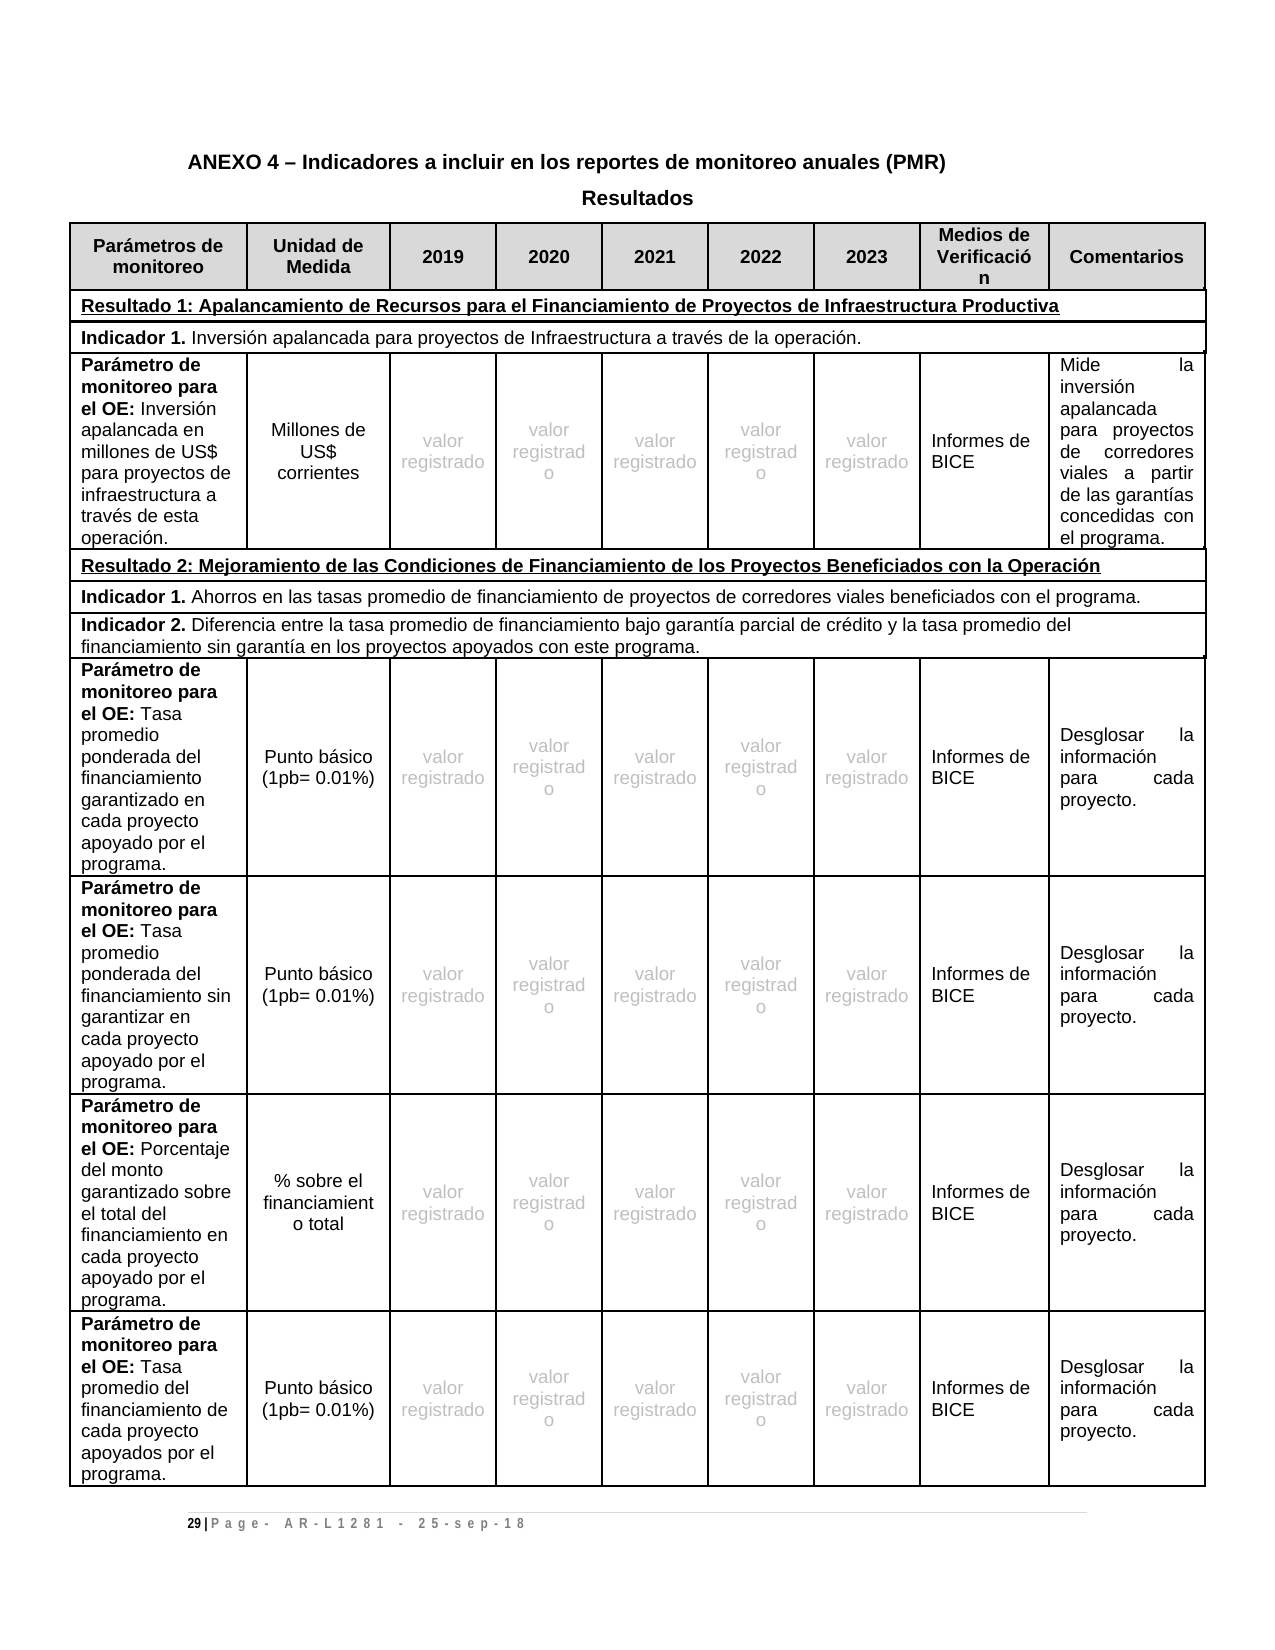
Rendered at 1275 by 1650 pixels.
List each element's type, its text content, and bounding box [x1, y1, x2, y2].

table_cell Desglosar la información para cada proyecto. [1050, 877, 1204, 1092]
table_cell valor registrado [603, 1312, 707, 1485]
table_cell valor registrado [709, 1312, 813, 1485]
table_cell valor registrado [603, 659, 707, 875]
table_cell Indicador 2. Diferencia entre la tasa promedio de financiamiento bajo garantía parcial de crédito y la tasa promedio del financiamiento sin garantía en los proyectos apoyados con este programa. [71, 614, 1205, 657]
table_header Unidad de Medida [248, 224, 389, 289]
table_header Comentarios [1050, 224, 1204, 289]
table_cell Desglosar la información para cada proyecto. [1050, 659, 1204, 875]
table_cell Parámetro de monitoreo para el OE: Tasa promedio del financiamiento de cada proyecto apoyados por el programa. [71, 1312, 246, 1485]
table_cell Resultado 1: Apalancamiento de Recursos para el Financiamiento de Proyectos de Infraestructura Productiva [71, 291, 1205, 320]
table_cell valor registrado [603, 1095, 707, 1310]
table_cell Indicador 1. Inversión apalancada para proyectos de Infraestructura a través de la operación. [71, 323, 1205, 352]
table_cell Informes de BICE [921, 1312, 1048, 1485]
table_cell valor registrado [497, 354, 601, 548]
table_cell Millones de US$ corrientes [248, 354, 389, 548]
table_header 2022 [709, 224, 813, 289]
table_cell Mide la inversión apalancada para proyectos de corredores viales a partir de las garantías concedidas con el programa. [1050, 354, 1204, 548]
table_header 2019 [391, 224, 495, 289]
table_cell valor registrado [603, 354, 707, 548]
table_cell valor registrado [709, 659, 813, 875]
table_cell Punto básico (1pb= 0.01%) [248, 1312, 389, 1485]
table_cell Parámetro de monitoreo para el OE: Inversión apalancada en millones de US$ para proyectos de infraestructura a través de esta operación. [71, 354, 246, 548]
table_header Parámetros de monitoreo [71, 224, 246, 289]
table_cell valor registrado [815, 877, 919, 1092]
table_cell valor registrado [497, 877, 601, 1092]
table_cell valor registrado [391, 877, 495, 1092]
table_cell Desglosar la información para cada proyecto. [1050, 1095, 1204, 1310]
table_cell valor registrado [815, 354, 919, 548]
table_cell valor registrado [497, 659, 601, 875]
table_cell Informes de BICE [921, 1095, 1048, 1310]
table_cell valor registrado [709, 877, 813, 1092]
table_cell Informes de BICE [921, 877, 1048, 1092]
table_cell valor registrado [391, 1312, 495, 1485]
table_cell valor registrado [603, 877, 707, 1092]
table_cell valor registrado [815, 1095, 919, 1310]
table_cell Parámetro de monitoreo para el OE: Porcentaje del monto garantizado sobre el total del financiamiento en cada proyecto apoyado por el programa. [71, 1095, 246, 1310]
table_header Medios de Verificación [921, 224, 1048, 289]
table_cell valor registrado [815, 1312, 919, 1485]
table_header 2023 [815, 224, 919, 289]
table_cell % sobre el financiamiento total [248, 1095, 389, 1310]
table_header 2021 [603, 224, 707, 289]
title Resultados [187, 186, 1087, 210]
table_header 2020 [497, 224, 601, 289]
table_cell valor registrado [391, 659, 495, 875]
table_cell Informes de BICE [921, 659, 1048, 875]
table_cell valor registrado [497, 1312, 601, 1485]
table_cell Informes de BICE [921, 354, 1048, 548]
table_cell valor registrado [391, 1095, 495, 1310]
table_cell Parámetro de monitoreo para el OE: Tasa promedio ponderada del financiamiento garantizado en cada proyecto apoyado por el programa. [71, 659, 246, 875]
table_cell valor registrado [391, 354, 495, 548]
table_cell Punto básico (1pb= 0.01%) [248, 877, 389, 1092]
table_cell valor registrado [497, 1095, 601, 1310]
table_cell Punto básico (1pb= 0.01%) [248, 659, 389, 875]
table_cell valor registrado [709, 1095, 813, 1310]
table_cell Desglosar la información para cada proyecto. [1050, 1312, 1204, 1485]
table_cell valor registrado [709, 354, 813, 548]
table_cell valor registrado [815, 659, 919, 875]
title ANEXO 4 – Indicadores a incluir en los reportes de monitoreo anuales (PMR) [187, 150, 1087, 174]
table_cell Indicador 1. Ahorros en las tasas promedio de financiamiento de proyectos de corredores viales beneficiados con el programa. [71, 582, 1205, 612]
table_cell Parámetro de monitoreo para el OE: Tasa promedio ponderada del financiamiento sin garantizar en cada proyecto apoyado por el programa. [71, 877, 246, 1092]
table_cell Resultado 2: Mejoramiento de las Condiciones de Financiamiento de los Proyectos Beneficiados con la Operación [71, 550, 1205, 580]
